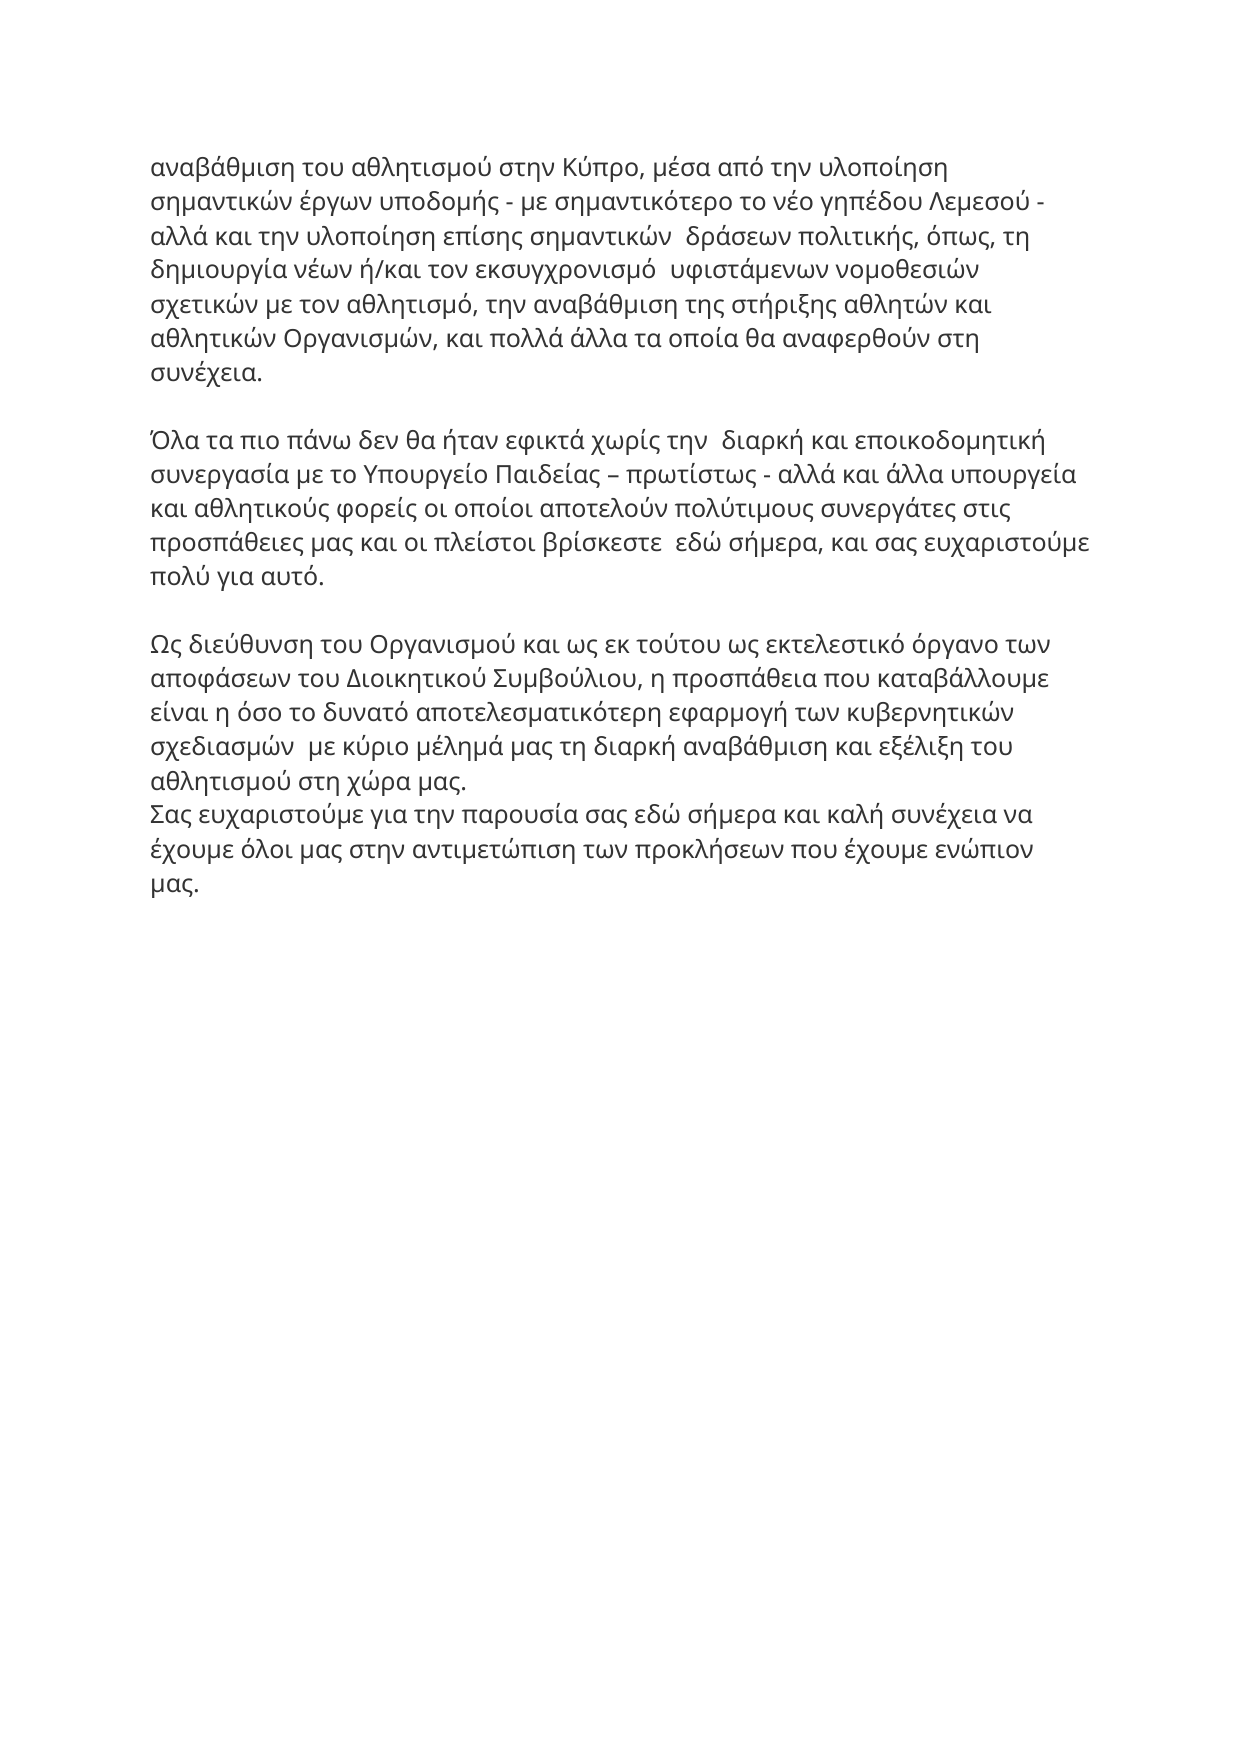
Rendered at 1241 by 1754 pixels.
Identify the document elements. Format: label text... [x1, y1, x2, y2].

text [150, 150, 1090, 525]
